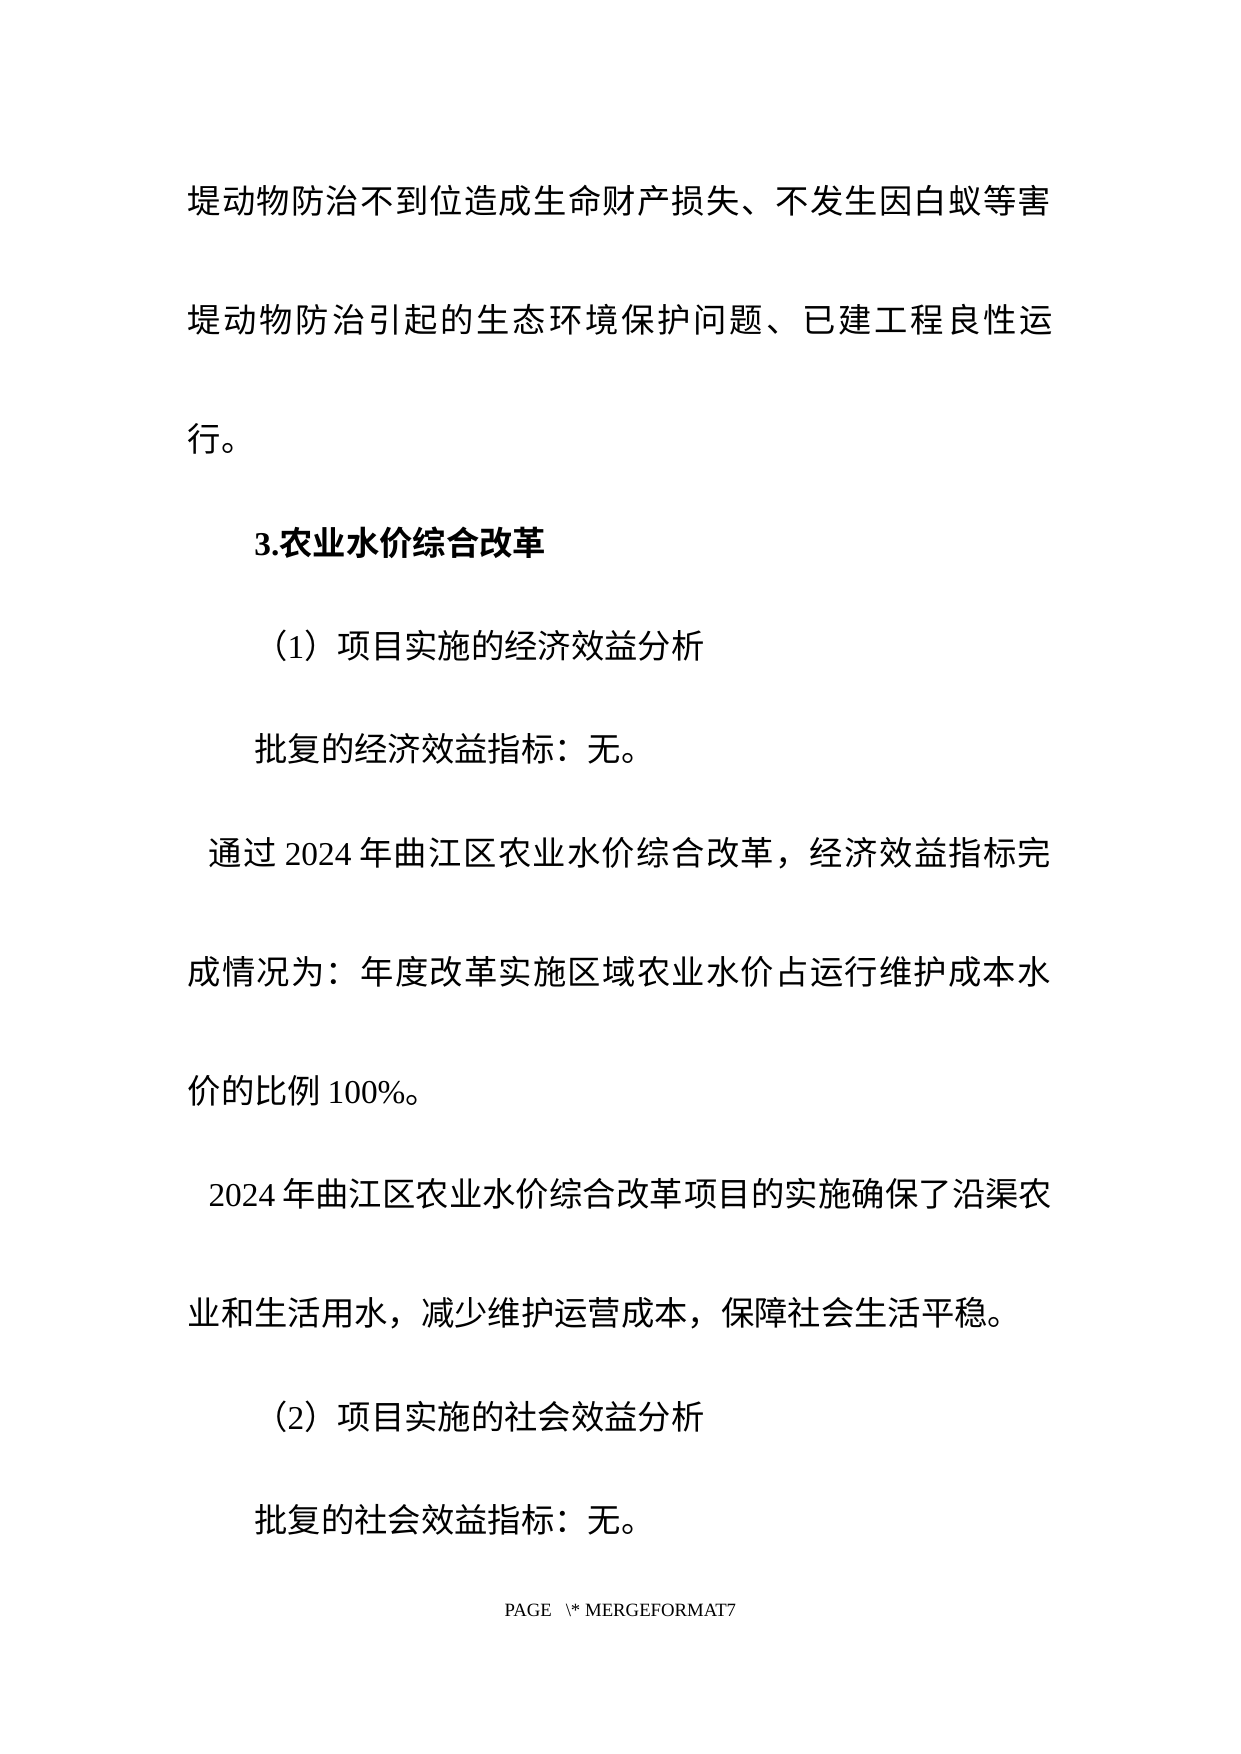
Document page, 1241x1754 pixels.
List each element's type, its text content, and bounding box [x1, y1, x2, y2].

text 2024年曲江区农业水价综合改革项目的实施确保了沿渠农业和生活用水，减少维护运营成本，保障社会生活平稳。 [187, 1153, 1053, 1351]
text 通过2024年曲江区农业水价综合改革，经济效益指标完成情况为：年度改革实施区域农业水价占运行维护成本水价的比例100%。 [187, 811, 1053, 1128]
text （2）项目实施的社会效益分析 [187, 1375, 1053, 1454]
text 3.农业水价综合改革 [187, 501, 1053, 580]
text （1）项目实施的经济效益分析 [187, 604, 1053, 683]
text 批复的社会效益指标：无。 [187, 1478, 1053, 1558]
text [187, 159, 1053, 477]
text 批复的经济效益指标：无。 [187, 708, 1053, 787]
